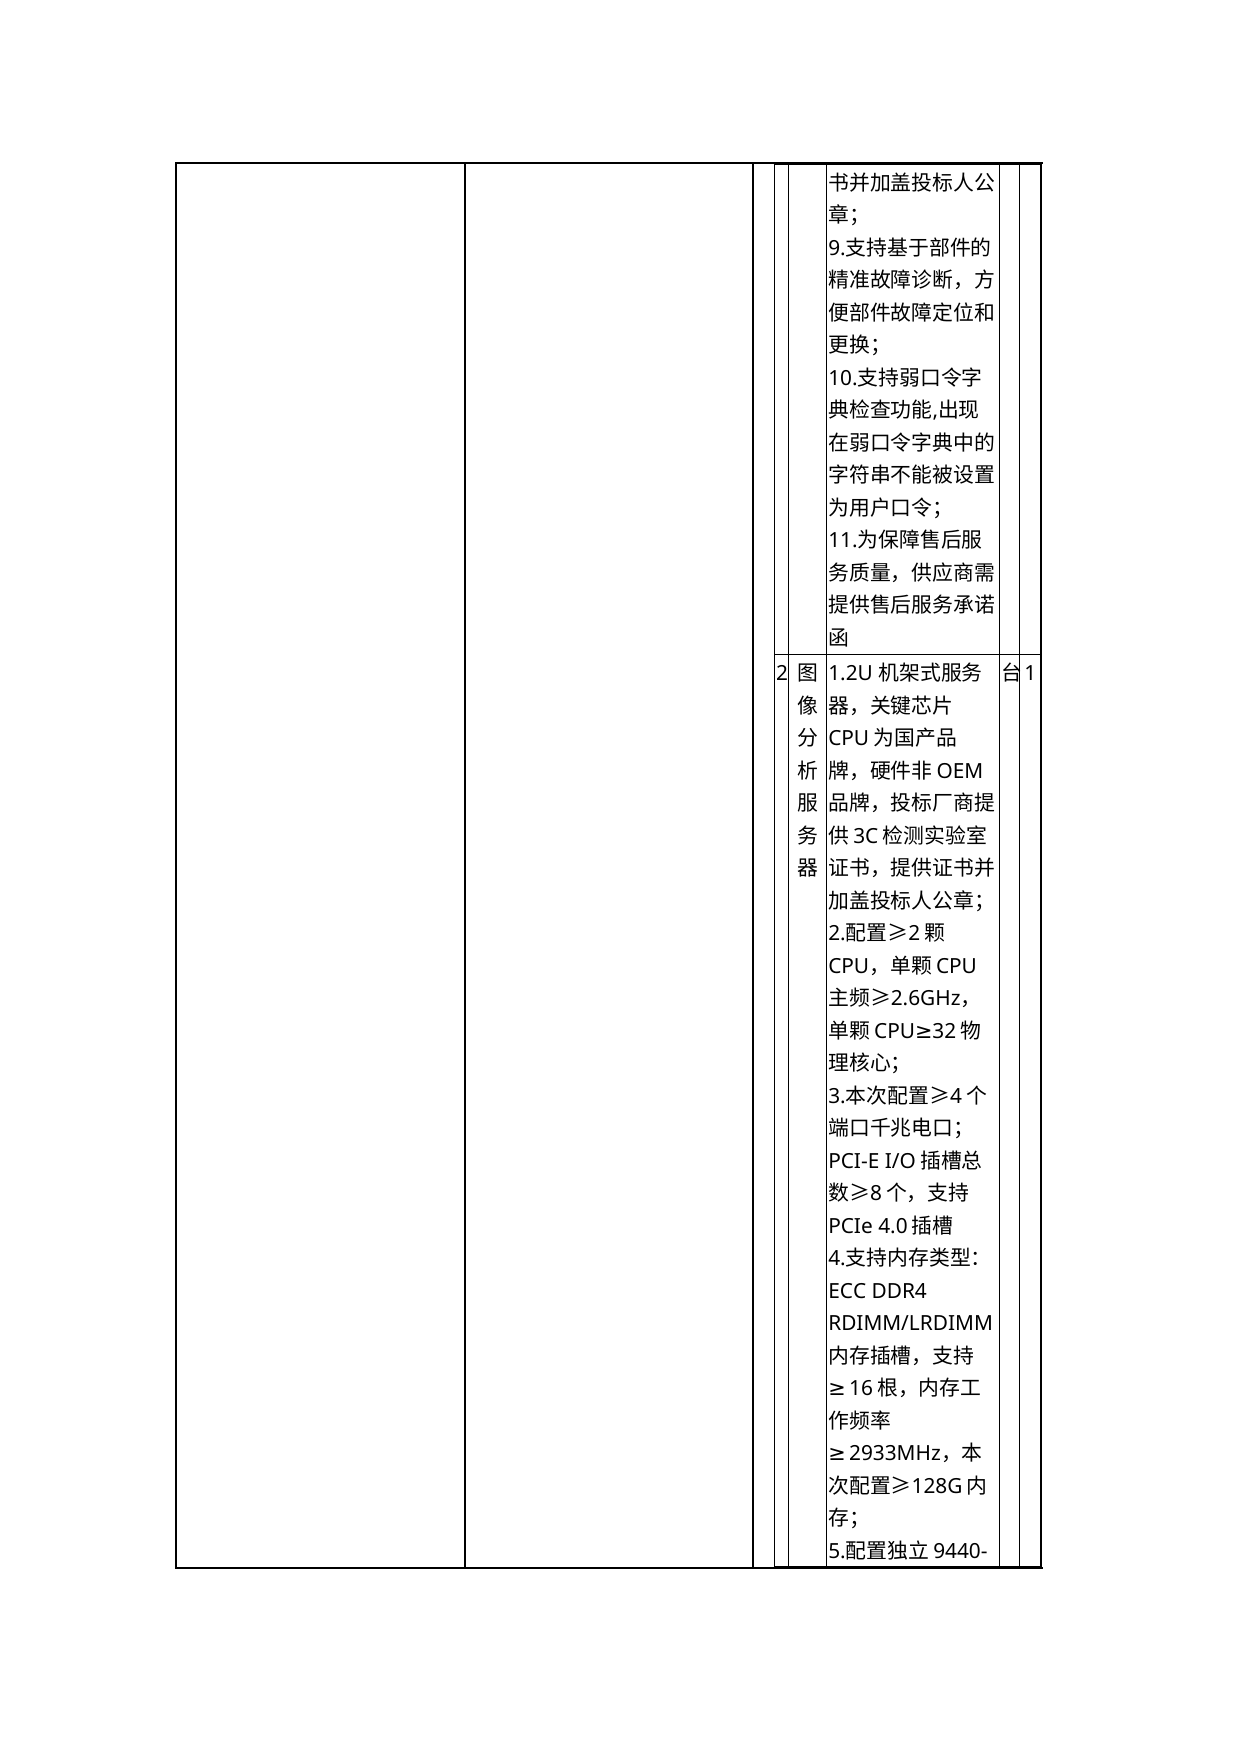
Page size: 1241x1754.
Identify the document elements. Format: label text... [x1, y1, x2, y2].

table_cell [775, 655, 788, 1566]
table_cell [1000, 655, 1019, 1566]
table_cell 1 [177, 164, 464, 1567]
table_cell [754, 164, 774, 1567]
table_cell [1020, 165, 1040, 654]
table_cell [775, 165, 788, 654]
table_cell [827, 165, 999, 654]
table_cell [789, 165, 826, 654]
table_cell [789, 655, 826, 1566]
table_cell [827, 655, 999, 1566]
table_cell [1020, 655, 1040, 1566]
table_cell [1000, 165, 1019, 654]
table_cell [466, 164, 752, 1567]
